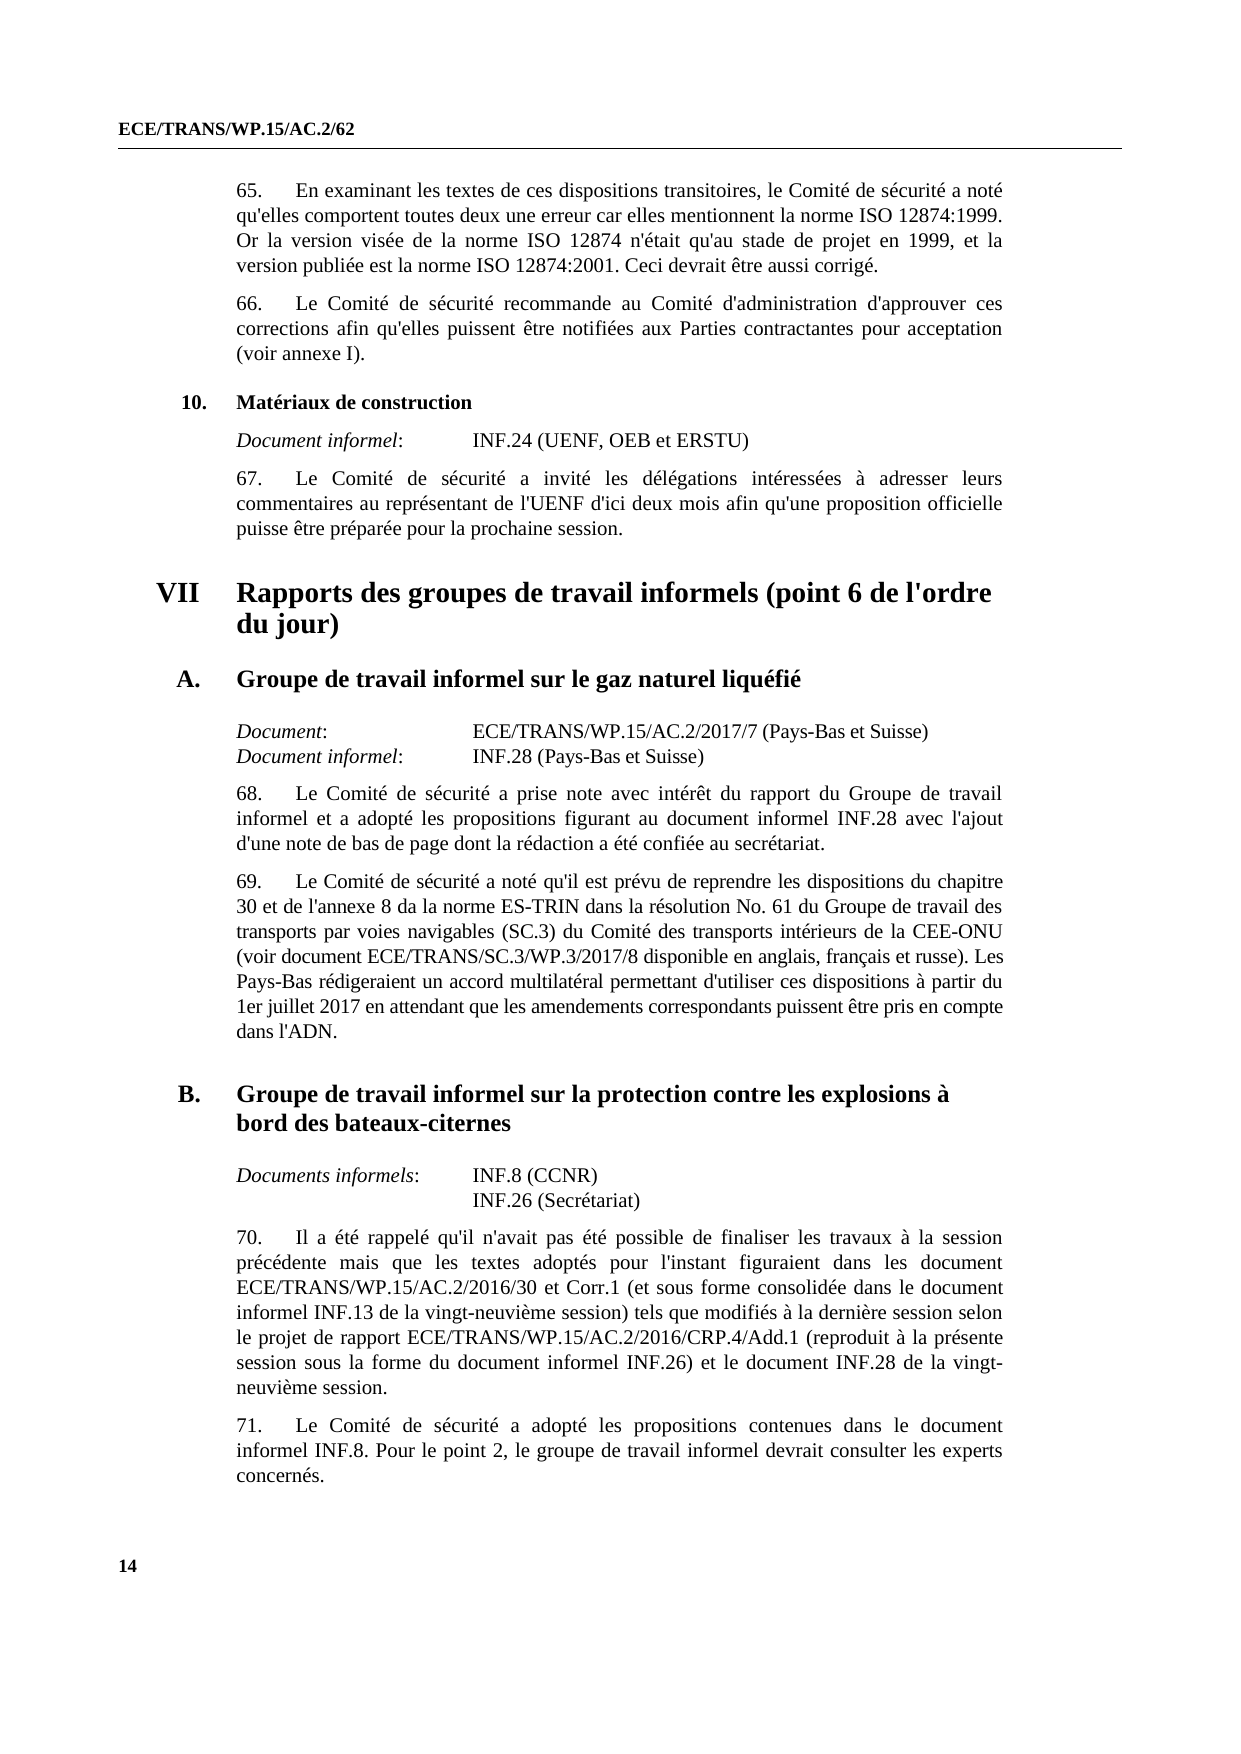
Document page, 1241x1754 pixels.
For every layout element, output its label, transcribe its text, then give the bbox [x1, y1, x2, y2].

text 71. Le Comité de sécurité a adopté les propositions contenues dans le document informel INF.8. Pour le point 2, le groupe de travail informel devrait consulter les experts concernés. [236, 1412, 1004, 1487]
text 10. Matériaux de construction [118, 390, 1004, 415]
text Document informel: INF.28 (Pays-Bas et Suisse) [236, 743, 1004, 768]
text 68. Le Comité de sécurité a prise note avec intérêt du rapport du Groupe de travail informel et a adopté les propositions figurant au document informel INF.28 avec l'ajout d'une note de bas de page dont la rédaction a été confiée au secrétariat. [236, 780, 1004, 855]
text VII Rapports des groupes de travail informels (point 6 de l'ordre du jour) [118, 577, 1004, 640]
text 70. Il a été rappelé qu'il n'avait pas été possible de finaliser les travaux à la session précédente mais que les textes adoptés pour l'instant figuraient dans les document ECE/TRANS/WP.15/AC.2/2016/30 et Corr.1 (et sous forme consolidée dans le document informel INF.13 de la vingt-neuvième session) tels que modifiés à la dernière session selon le projet de rapport ECE/TRANS/WP.15/AC.2/2016/CRP.4/Add.1 (reproduit à la présente session sous la forme du document informel INF.26) et le document INF.28 de la vingt-neuvième session. [236, 1224, 1004, 1399]
text Documents informels: INF.8 (CCNR) [236, 1162, 1004, 1187]
text 69. Le Comité de sécurité a noté qu'il est prévu de reprendre les dispositions du chapitre 30 et de l'annexe 8 da la norme ES-TRIN dans la résolution No. 61 du Groupe de travail des transports par voies navigables (SC.3) du Comité des transports intérieurs de la CEE-ONU (voir document ECE/TRANS/SC.3/WP.3/2017/8 disponible en anglais, français et russe). Les Pays-Bas rédigeraient un accord multilatéral permettant d'utiliser ces dispositions à partir du 1er juillet 2017 en attendant que les amendements correspondants puissent être pris en compte dans l'ADN. [236, 868, 1004, 1043]
text 65. En examinant les textes de ces dispositions transitoires, le Comité de sécurité a noté qu'elles comportent toutes deux une erreur car elles mentionnent la norme ISO 12874:1999. Or la version visée de la norme ISO 12874 n'était qu'au stade de projet en 1999, et la version publiée est la norme ISO 12874:2001. Ceci devrait être aussi corrigé. [236, 177, 1004, 277]
text 67. Le Comité de sécurité a invité les délégations intéressées à adresser leurs commentaires au représentant de l'UENF d'ici deux mois afin qu'une proposition officielle puisse être préparée pour la prochaine session. [236, 465, 1004, 540]
text B. Groupe de travail informel sur la protection contre les explosions à bord des bateaux-citernes [118, 1080, 1004, 1137]
text A. Groupe de travail informel sur le gaz naturel liquéfié [118, 665, 1004, 693]
text 66. Le Comité de sécurité recommande au Comité d'administration d'approuver ces corrections afin qu'elles puissent être notifiées aux Parties contractantes pour acceptation (voir annexe I). [236, 290, 1004, 365]
text Document informel: INF.24 (UENF, OEB et ERSTU) [236, 427, 1004, 452]
text INF.26 (Secrétariat) [236, 1187, 1004, 1212]
text Document: ECE/TRANS/WP.15/AC.2/2017/7 (Pays-Bas et Suisse) [236, 718, 1004, 743]
